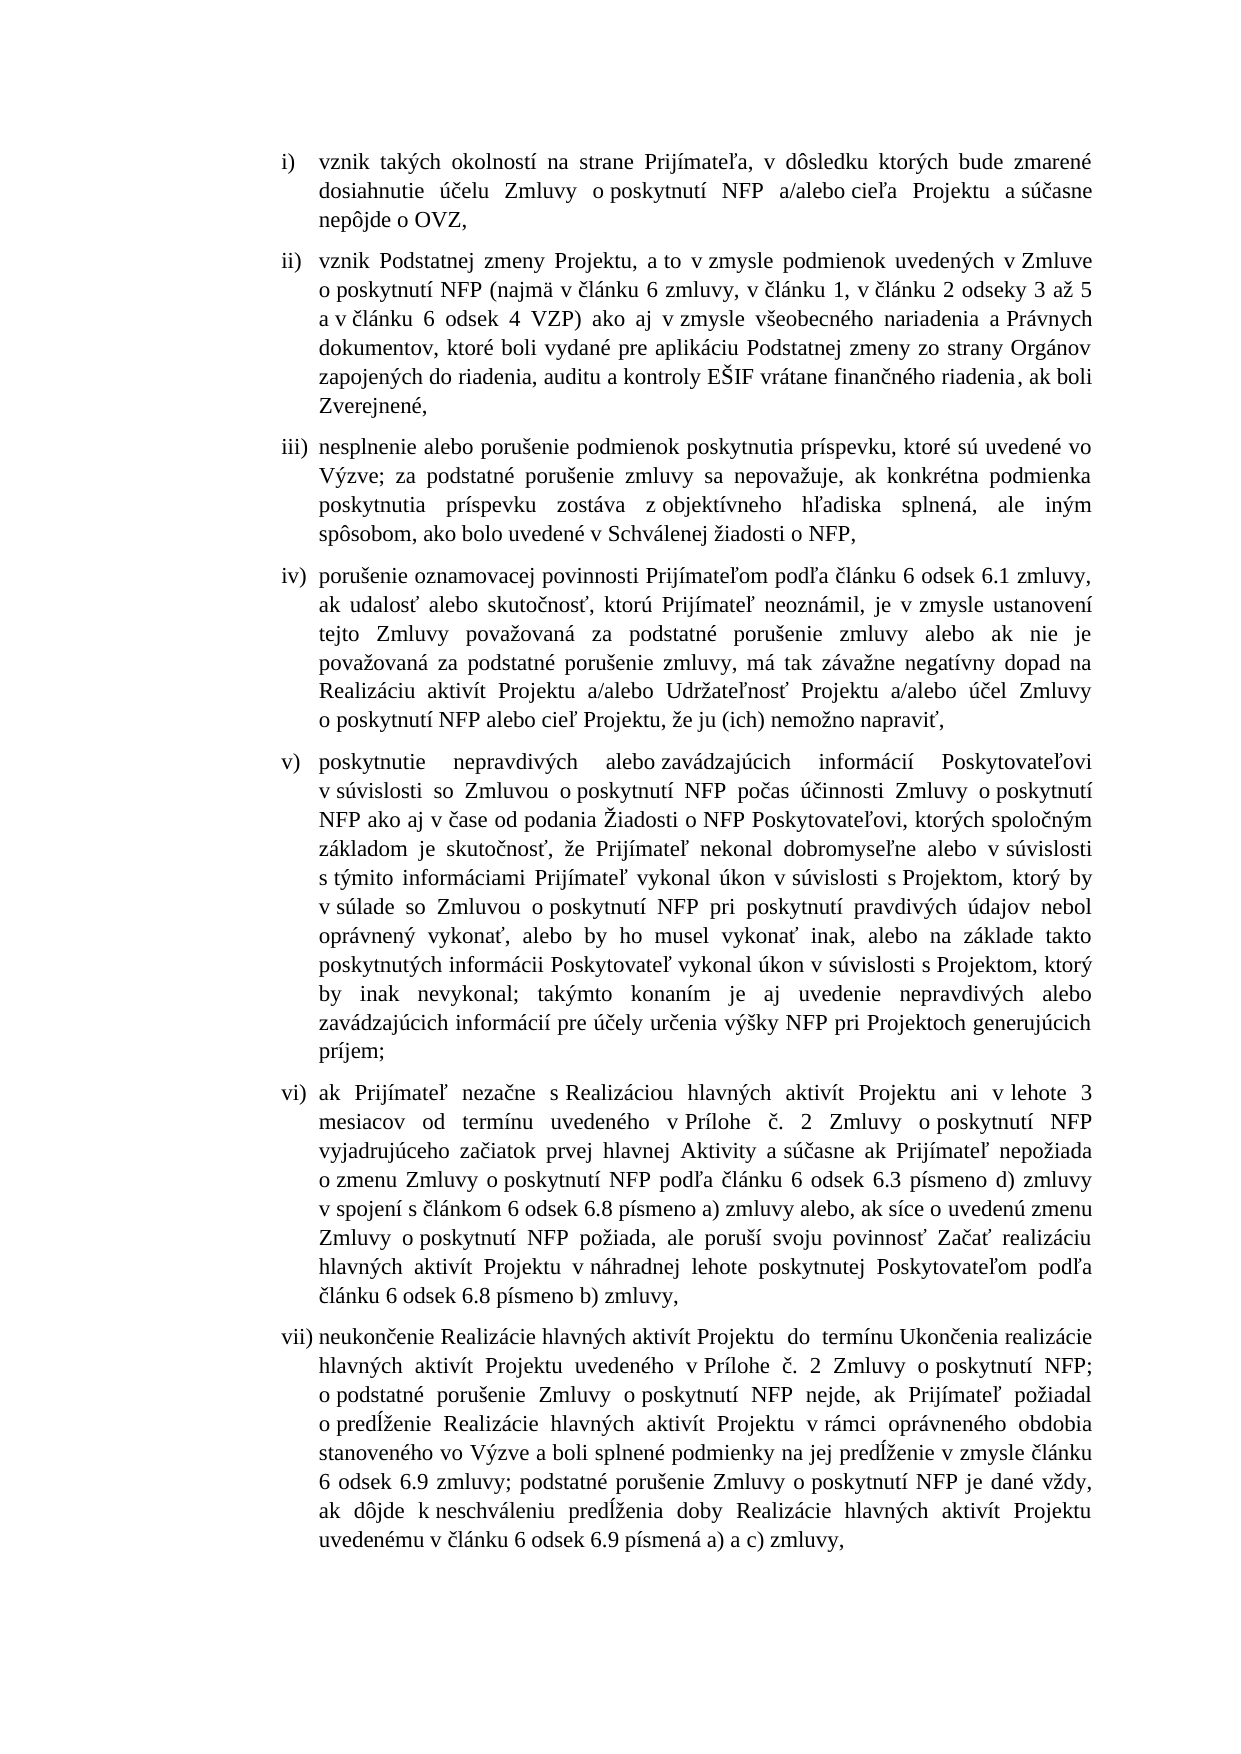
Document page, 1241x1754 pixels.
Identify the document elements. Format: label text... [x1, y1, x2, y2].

list neukončenie Realizácie hlavných aktivít Projektu do termínu Ukončenia realizácie hlavných aktivít Projektu uvedeného v Prílohe č. 2 Zmluvy o poskytnutí NFP; o podstatné porušenie Zmluvy o poskytnutí NFP nejde, ak Prijímateľ požiadal o predĺženie Realizácie hlavných aktivít Projektu v rámci oprávneného obdobia stanoveného vo Výzve a boli splnené podmienky na jej predĺženie v zmysle článku 6 odsek 6.9 zmluvy; podstatné porušenie Zmluvy o poskytnutí NFP je dané vždy, ak dôjde k neschváleniu predĺženia doby Realizácie hlavných aktivít Projektu uvedenému v článku 6 odsek 6.9 písmená a) a c) zmluvy, [281, 1323, 1092, 1552]
list porušenie oznamovacej povinnosti Prijímateľom podľa článku 6 odsek 6.1 zmluvy, ak udalosť alebo skutočnosť, ktorú Prijímateľ neoznámil, je v zmysle ustanovení tejto Zmluvy považovaná za podstatné porušenie zmluvy alebo ak nie je považovaná za podstatné porušenie zmluvy, má tak závažne negatívny dopad na Realizáciu aktivít Projektu a/alebo Udržateľnosť Projektu a/alebo účel Zmluvy o poskytnutí NFP alebo cieľ Projektu, že ju (ich) nemožno napraviť, [281, 562, 1092, 733]
list poskytnutie nepravdivých alebo zavádzajúcich informácií Poskytovateľovi v súvislosti so Zmluvou o poskytnutí NFP počas účinnosti Zmluvy o poskytnutí NFP ako aj v čase od podania Žiadosti o NFP Poskytovateľovi, ktorých spoločným základom je skutočnosť, že Prijímateľ nekonal dobromyseľne alebo v súvislosti s týmito informáciami Prijímateľ vykonal úkon v súvislosti s Projektom, ktorý by v súlade so Zmluvou o poskytnutí NFP pri poskytnutí pravdivých údajov nebol oprávnený vykonať, alebo by ho musel vykonať inak, alebo na základe takto poskytnutých informácii Poskytovateľ vykonal úkon v súvislosti s Projektom, ktorý by inak nevykonal; takýmto konaním je aj uvedenie nepravdivých alebo zavádzajúcich informácií pre účely určenia výšky NFP pri Projektoch generujúcich príjem; [281, 748, 1092, 1064]
list nesplnenie alebo porušenie podmienok poskytnutia príspevku, ktoré sú uvedené vo Výzve; za podstatné porušenie zmluvy sa nepovažuje, ak konkrétna podmienka poskytnutia príspevku zostáva z objektívneho hľadiska splnená, ale iným spôsobom, ako bolo uvedené v Schválenej žiadosti o NFP, [281, 433, 1092, 547]
list vznik Podstatnej zmeny Projektu, a to v zmysle podmienok uvedených v Zmluve o poskytnutí NFP (najmä v článku 6 zmluvy, v článku 1, v článku 2 odseky 3 až 5 a v článku 6 odsek 4 VZP) ako aj v zmysle všeobecného nariadenia a Právnych dokumentov, ktoré boli vydané pre aplikáciu Podstatnej zmeny zo strany Orgánov zapojených do riadenia, auditu a kontroly EŠIF vrátane finančného riadenia, ak boli Zverejnené, [281, 247, 1092, 418]
list vznik takých okolností na strane Prijímateľa, v dôsledku ktorých bude zmarené dosiahnutie účelu Zmluvy o poskytnutí NFP a/alebo cieľa Projektu a súčasne nepôjde o OVZ, [281, 148, 1092, 232]
list ak Prijímateľ nezačne s Realizáciou hlavných aktivít Projektu ani v lehote 3 mesiacov od termínu uvedeného v Prílohe č. 2 Zmluvy o poskytnutí NFP vyjadrujúceho začiatok prvej hlavnej Aktivity a súčasne ak Prijímateľ nepožiada o zmenu Zmluvy o poskytnutí NFP podľa článku 6 odsek 6.3 písmeno d) zmluvy v spojení s článkom 6 odsek 6.8 písmeno a) zmluvy alebo, ak síce o uvedenú zmenu Zmluvy o poskytnutí NFP požiada, ale poruší svoju povinnosť Začať realizáciu hlavných aktivít Projektu v náhradnej lehote poskytnutej Poskytovateľom podľa článku 6 odsek 6.8 písmeno b) zmluvy, [281, 1079, 1092, 1308]
